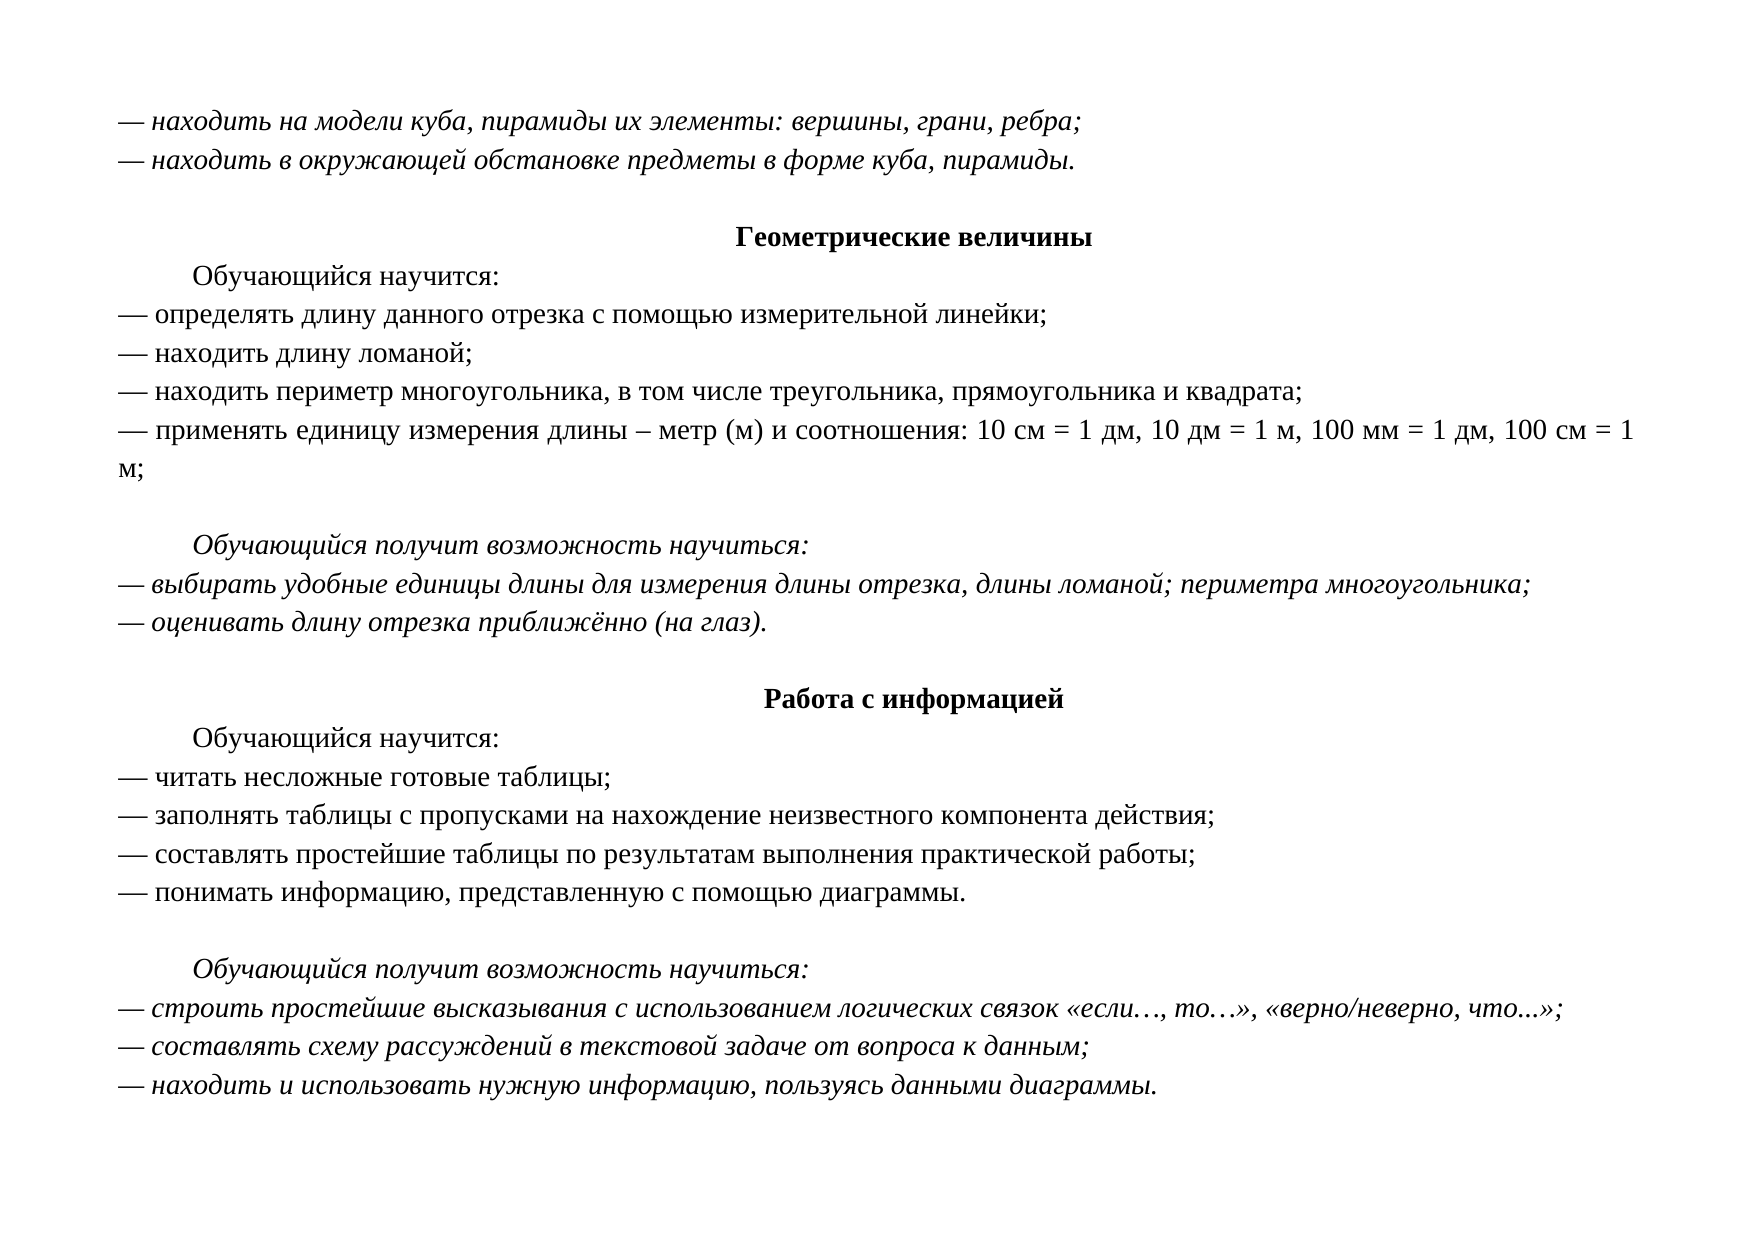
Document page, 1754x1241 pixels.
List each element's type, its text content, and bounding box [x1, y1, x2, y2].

text — находить периметр многоугольника, в том числе треугольника, прямоугольника и квадрата; [118, 373, 1636, 407]
text — составлять схему рассуждений в текстовой задаче от вопроса к данным; [118, 1028, 1636, 1062]
text Обучающийся получит возможность научиться: [118, 527, 1636, 561]
text — определять длину данного отрезка с помощью измерительной линейки; [118, 296, 1636, 330]
text — понимать информацию, представленную с помощью диаграммы. [118, 874, 1636, 908]
text Обучающийся научится: [118, 258, 1636, 291]
text — строить простейшие высказывания с использованием логических связок «если…, то…», «верно/неверно, что...»; [118, 990, 1636, 1023]
text — оценивать длину отрезка приближённо (на глаз). [118, 604, 1636, 638]
text Обучающийся получит возможность научиться: [118, 951, 1636, 985]
text — читать несложные готовые таблицы; [118, 759, 1636, 792]
text — применять единицу измерения длины – метр (м) и соотношения: 10 см = 1 дм, 10 дм = 1 м, 100 мм = 1 дм, 100 см = 1 м; [118, 412, 1636, 484]
text — составлять простейшие таблицы по результатам выполнения практической работы; [118, 836, 1636, 869]
text Работа с информацией [118, 682, 1636, 715]
text — находить на модели куба, пирамиды их элементы: вершины, грани, ребра; [118, 103, 1636, 137]
text — находить и использовать нужную информацию, пользуясь данными диаграммы. [118, 1067, 1636, 1101]
text — выбирать удобные единицы длины для измерения длины отрезка, длины ломаной; периметра многоугольника; [118, 566, 1636, 599]
text Геометрические величины [118, 219, 1636, 253]
text Обучающийся научится: [118, 720, 1636, 754]
text — заполнять таблицы с пропусками на нахождение неизвестного компонента действия; [118, 797, 1636, 831]
text — находить в окружающей обстановке предметы в форме куба, пирамиды. [118, 142, 1636, 176]
text — находить длину ломаной; [118, 335, 1636, 368]
